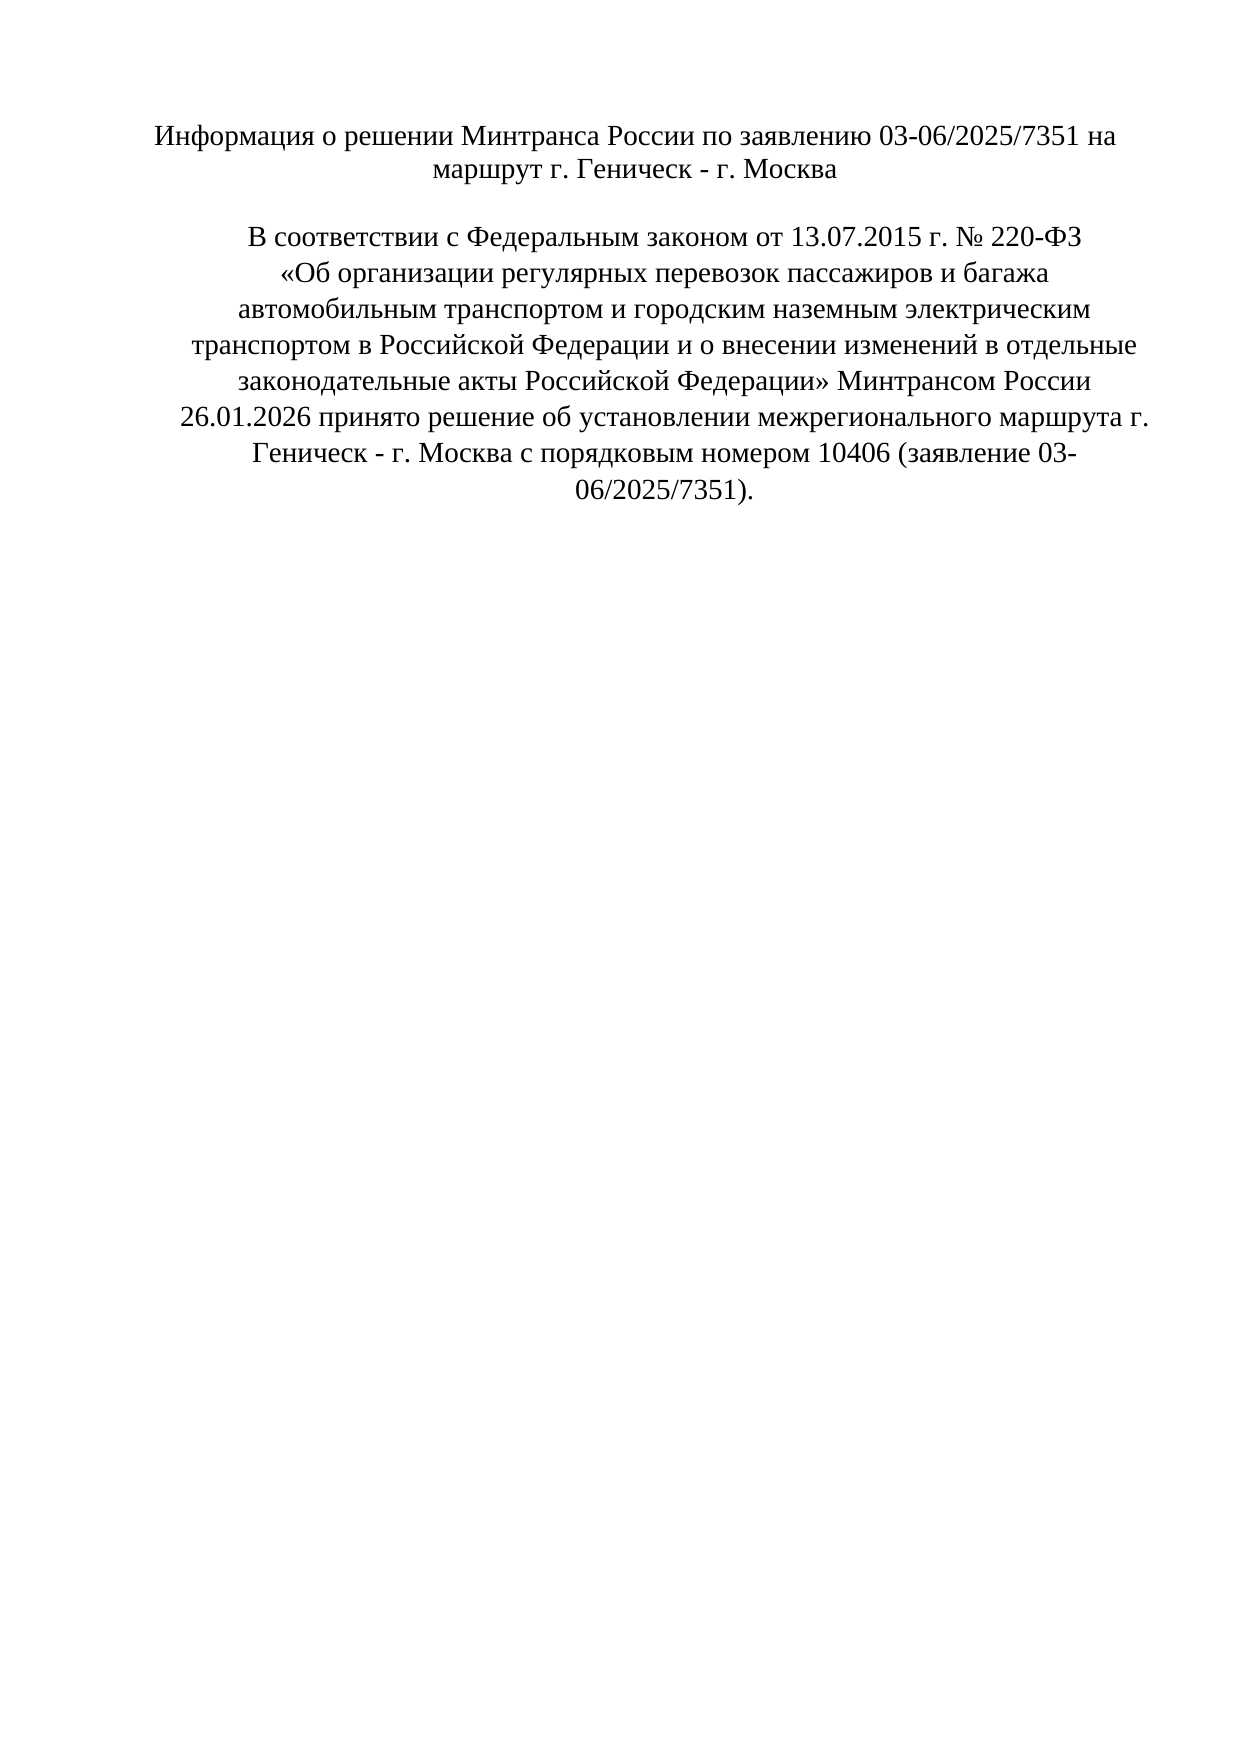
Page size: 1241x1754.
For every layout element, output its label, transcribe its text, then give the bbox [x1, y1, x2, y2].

text Информация о решении Минтранса России по заявлению 03-06/2025/7351 на маршрут г. Геническ - г. Москва [118, 118, 1152, 185]
text В соответствии с Федеральным законом от 13.07.2015 г. № 220-ФЗ «Об организации регулярных перевозок пассажиров и багажа автомобильным транспортом и городским наземным электрическим транспортом в Российской Федерации и о внесении изменений в отдельные законодательные акты Российской Федерации» Минтрансом России 26.01.2026 принято решение об установлении межрегионального маршрута г. Геническ - г. Москва с порядковым номером 10406 (заявление 03-06/2025/7351). [177, 219, 1152, 505]
